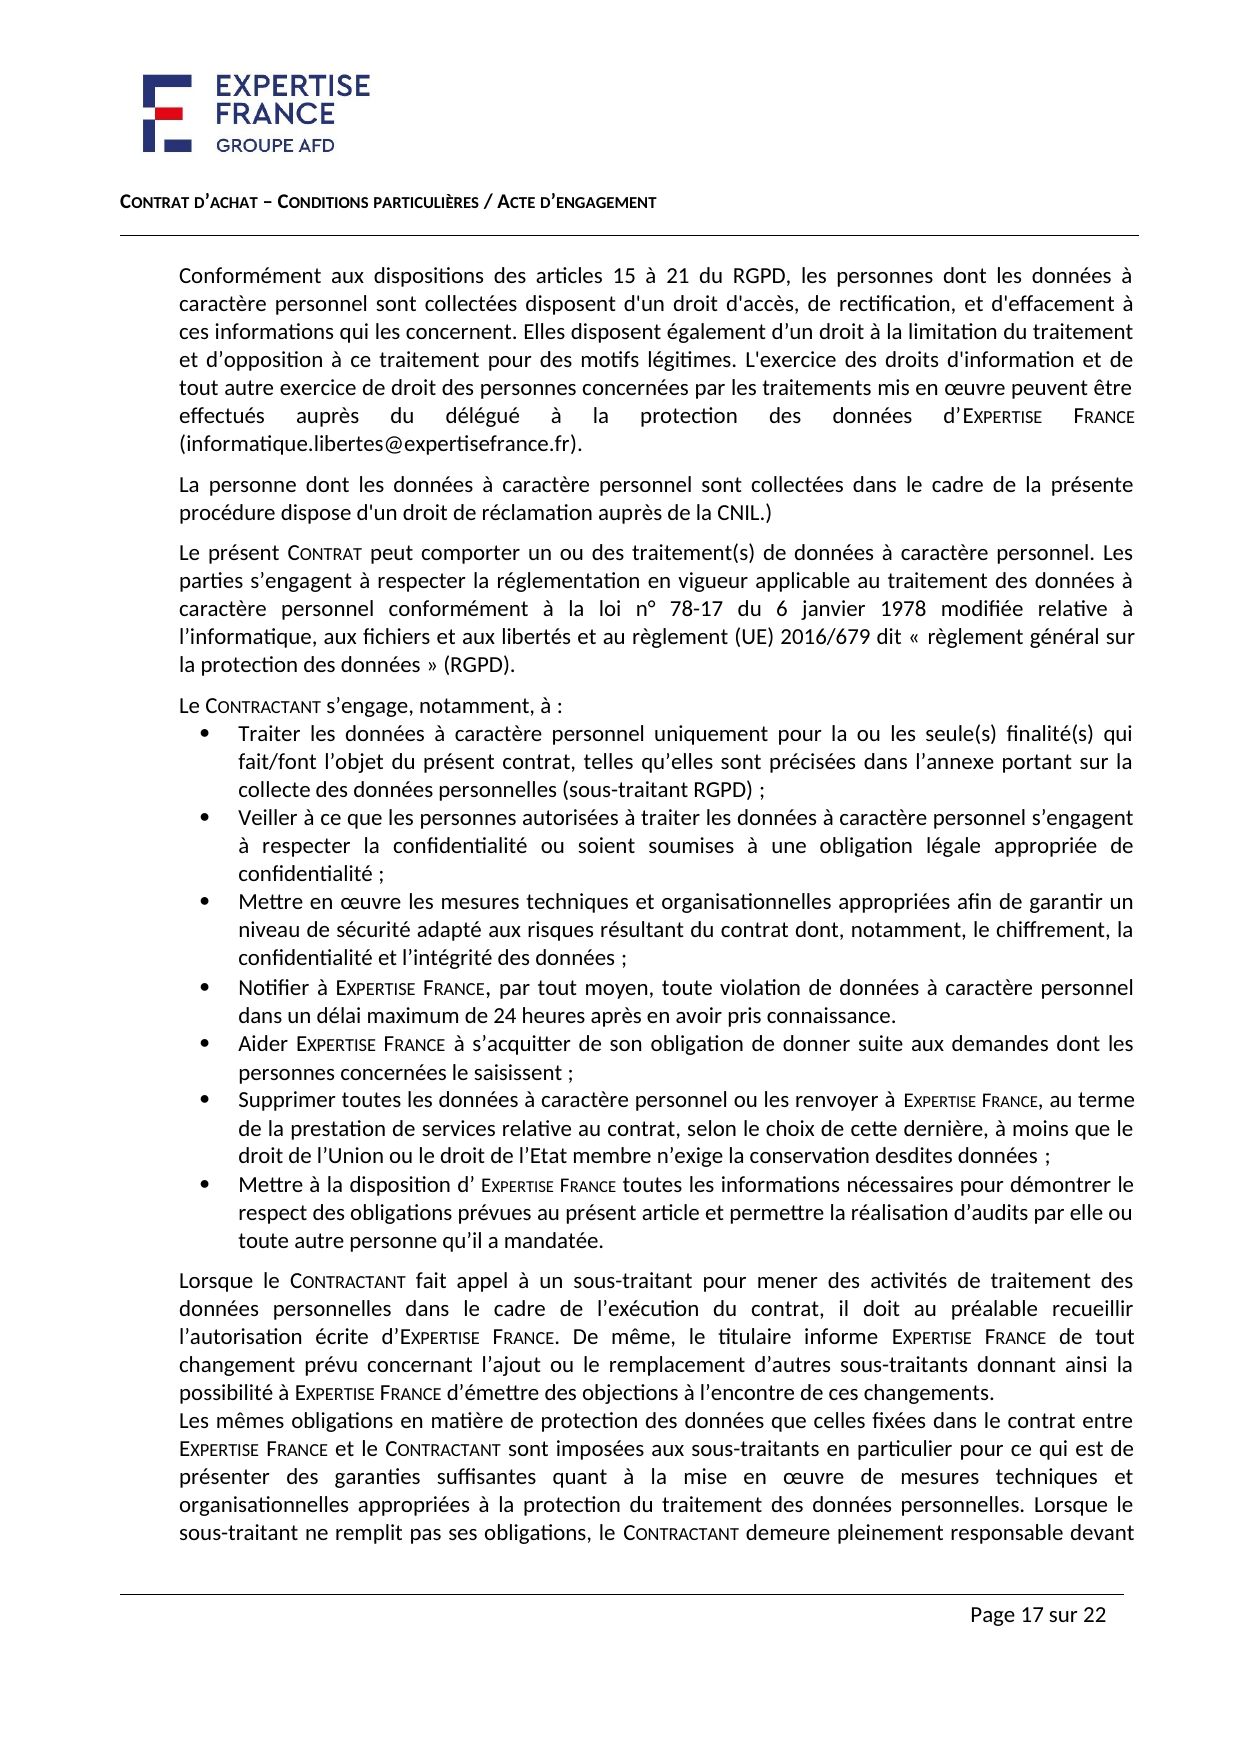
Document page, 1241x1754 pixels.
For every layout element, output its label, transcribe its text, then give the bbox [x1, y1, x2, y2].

list Mettre à la disposition d’ Expertise France toutes les informations nécessaires pour démontrer le respect des obligations prévues au présent article et permettre la réalisation d’audits par elle ou toute autre personne qu’il a mandatée. [201, 1170, 1135, 1254]
list Veiller à ce que les personnes autorisées à traiter les données à caractère personnel s’engagent à respecter la confidentialité ou soient soumises à une obligation légale appropriée de confidentialité ; [201, 803, 1135, 887]
list Supprimer toutes les données à caractère personnel ou les renvoyer à Expertise France, au terme de la prestation de services relative au contrat, selon le choix de cette dernière, à moins que le droit de l’Union ou le droit de l’Etat membre n’exige la conservation desdites données ; [201, 1086, 1135, 1170]
text Conformément aux dispositions des articles 15 à 21 du RGPD, les personnes dont les données à caractère personnel sont collectées disposent d'un droit d'accès, de rectification, et d'effacement à ces informations qui les concernent. Elles disposent également d’un droit à la limitation du traitement et d’opposition à ce traitement pour des motifs légitimes. L'exercice des droits d'information et de tout autre exercice de droit des personnes concernées par les traitements mis en œuvre peuvent être effectués auprès du délégué à la protection des données d’Expertise France (informatique.libertes@expertisefrance.fr). [179, 261, 1135, 457]
text Lorsque le Contractant fait appel à un sous-traitant pour mener des activités de traitement des données personnelles dans le cadre de l’exécution du contrat, il doit au préalable recueillir l’autorisation écrite d’Expertise France. De même, le titulaire informe Expertise France de tout changement prévu concernant l’ajout ou le remplacement d’autres sous-traitants donnant ainsi la possibilité à Expertise France d’émettre des objections à l’encontre de ces changements. [179, 1266, 1135, 1406]
list Traiter les données à caractère personnel uniquement pour la ou les seule(s) finalité(s) qui fait/font l’objet du présent contrat, telles qu’elles sont précisées dans l’annexe portant sur la collecte des données personnelles (sous-traitant RGPD) ; [201, 719, 1135, 803]
text Le Contractant s’engage, notamment, à : [179, 691, 1135, 719]
picture [120, 41, 397, 183]
text Le présent Contrat peut comporter un ou des traitement(s) de données à caractère personnel. Les parties s’engagent à respecter la réglementation en vigueur applicable au traitement des données à caractère personnel conformément à la loi n° 78-17 du 6 janvier 1978 modifiée relative à l’informatique, aux fichiers et aux libertés et au règlement (UE) 2016/679 dit « règlement général sur la protection des données » (RGPD). [179, 538, 1135, 678]
text La personne dont les données à caractère personnel sont collectées dans le cadre de la présente procédure dispose d'un droit de réclamation auprès de la CNIL.) [179, 470, 1135, 526]
list Aider Expertise France à s’acquitter de son obligation de donner suite aux demandes dont les personnes concernées le saisissent ; [201, 1029, 1135, 1086]
list Notifier à Expertise France, par tout moyen, toute violation de données à caractère personnel dans un délai maximum de 24 heures après en avoir pris connaissance. [201, 971, 1135, 1029]
list Mettre en œuvre les mesures techniques et organisationnelles appropriées afin de garantir un niveau de sécurité adapté aux risques résultant du contrat dont, notamment, le chiffrement, la confidentialité et l’intégrité des données ; [201, 887, 1135, 971]
